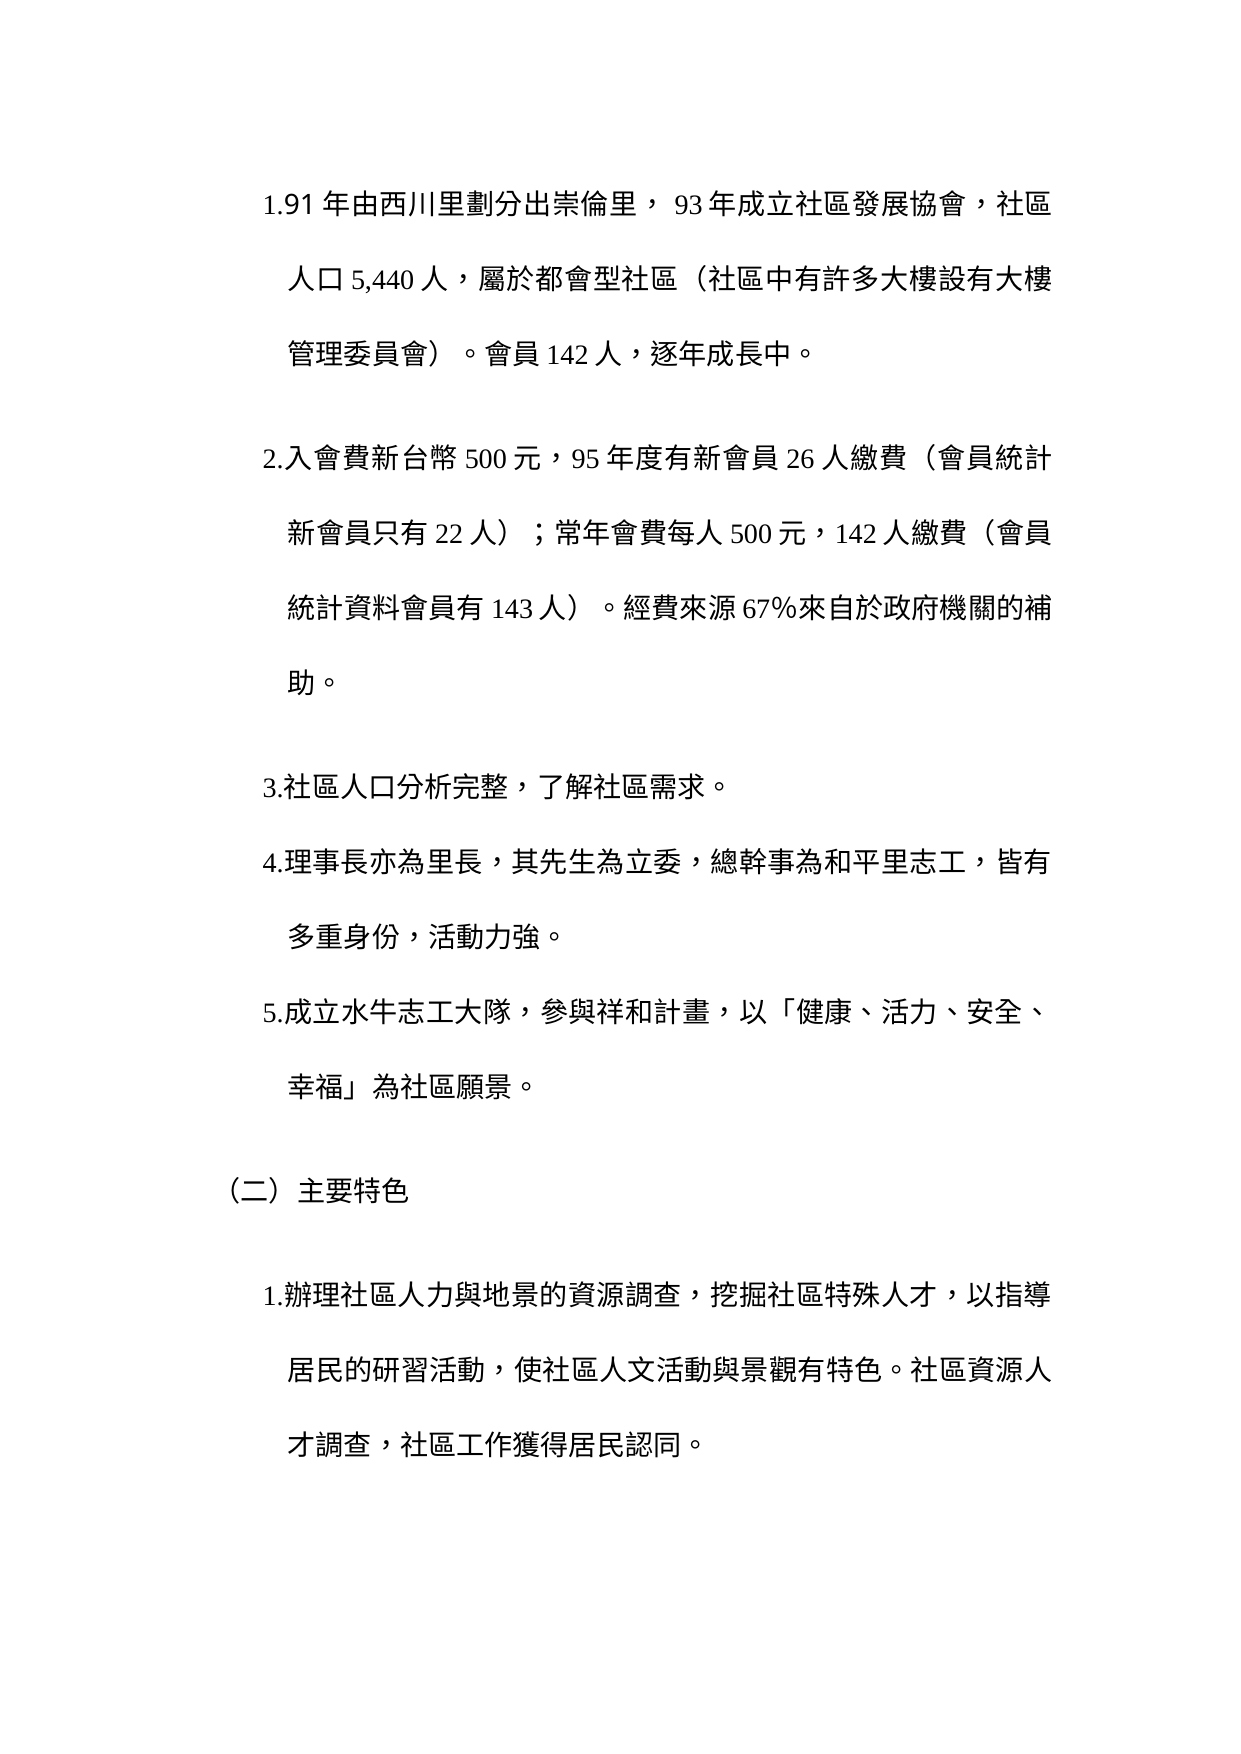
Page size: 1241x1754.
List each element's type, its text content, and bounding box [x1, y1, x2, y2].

text （二）主要特色 [187, 1152, 1053, 1227]
text 5.成立水牛志工大隊，參與祥和計畫，以「健康、活力、安全、幸福」為社區願景。 [262, 973, 1053, 1123]
text 1.91年由西川里劃分出崇倫里， 93年成立社區發展協會，社區人口5,440人，屬於都會型社區（社區中有許多大樓設有大樓管理委員會）。會員142人，逐年成長中。 [262, 164, 1053, 389]
text 1.辦理社區人力與地景的資源調查，挖掘社區特殊人才，以指導居民的研習活動，使社區人文活動與景觀有特色。社區資源人才調查，社區工作獲得居民認同。 [262, 1256, 1053, 1481]
text 3.社區人口分析完整，了解社區需求。 [262, 748, 1053, 823]
text 4.理事長亦為里長，其先生為立委，總幹事為和平里志工，皆有多重身份，活動力強。 [262, 823, 1053, 973]
text 2.入會費新台幣500元，95年度有新會員26人繳費（會員統計新會員只有22人）；常年會費每人500元，142人繳費（會員統計資料會員有143人）。經費來源67％來自於政府機關的補助。 [262, 419, 1053, 719]
